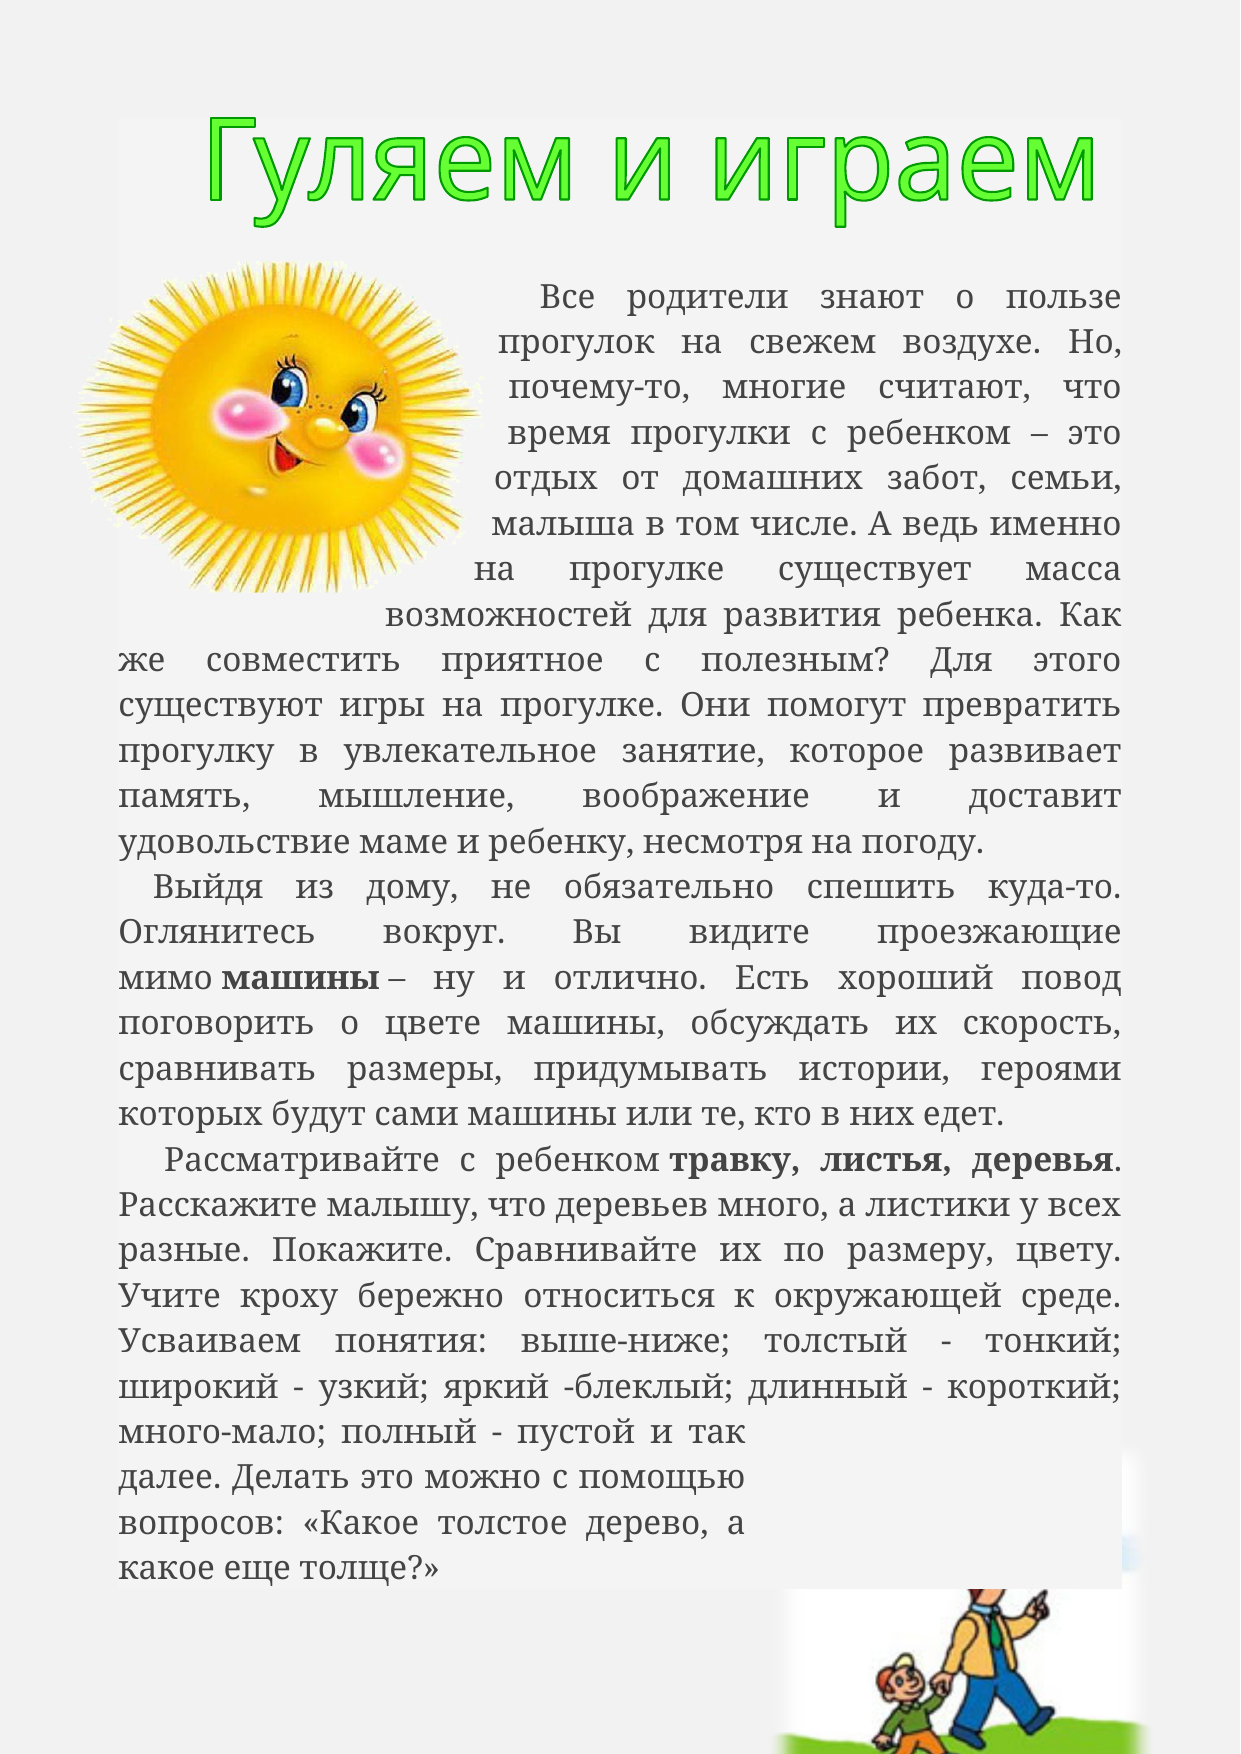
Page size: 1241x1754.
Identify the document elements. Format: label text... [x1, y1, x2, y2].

text Увидели на небе облака – понаблюдайте за ними, как они плывут, на что похожи. [118, 1453, 1122, 1589]
text Все родители знают о пользе прогулок на свежем воздухе. Но, почему-то, многие считают, что время прогулки с ребенком – это отдых от домашних забот, семьи, малыша в том числе. А ведь именно на прогулке существует масса возможностей для развития ребенка. Как же совместить приятное с полезным? Для этого существуют игры на прогулке. Они помогут превратить прогулку в увлекательное занятие, которое развивает память, мышление, воображение и доставит удовольствие маме и ребенку, несмотря на погоду. [118, 272, 1122, 727]
text Рассматривайте с ребенком травку, листья, деревья. Расскажите малышу, что деревьев много, а листики у всех разные. Покажите. Сравнивайте их по размеру, цвету. Учите кроху бережно относиться к окружающей среде. Усваиваем понятия: выше-ниже; толстый - тонкий; широкий - узкий; яркий -блеклый; длинный - короткий; много-мало; полный - пустой и так далее. Делать это можно с помощью вопросов: «Какое толстое дерево, а какое еще толще?» [118, 999, 1122, 1453]
picture [797, 1329, 1126, 1623]
text Выйдя из дому, не обязательно спешить куда-то. Оглянитесь вокруг. Вы видите проезжающие мимо машины – ну и отлично. Есть хороший повод поговорить о цвете машины, обсуждать их скорость, сравнивать размеры, придумывать истории, героями которых будут сами машины или те, кто в них едет. [118, 727, 1122, 999]
